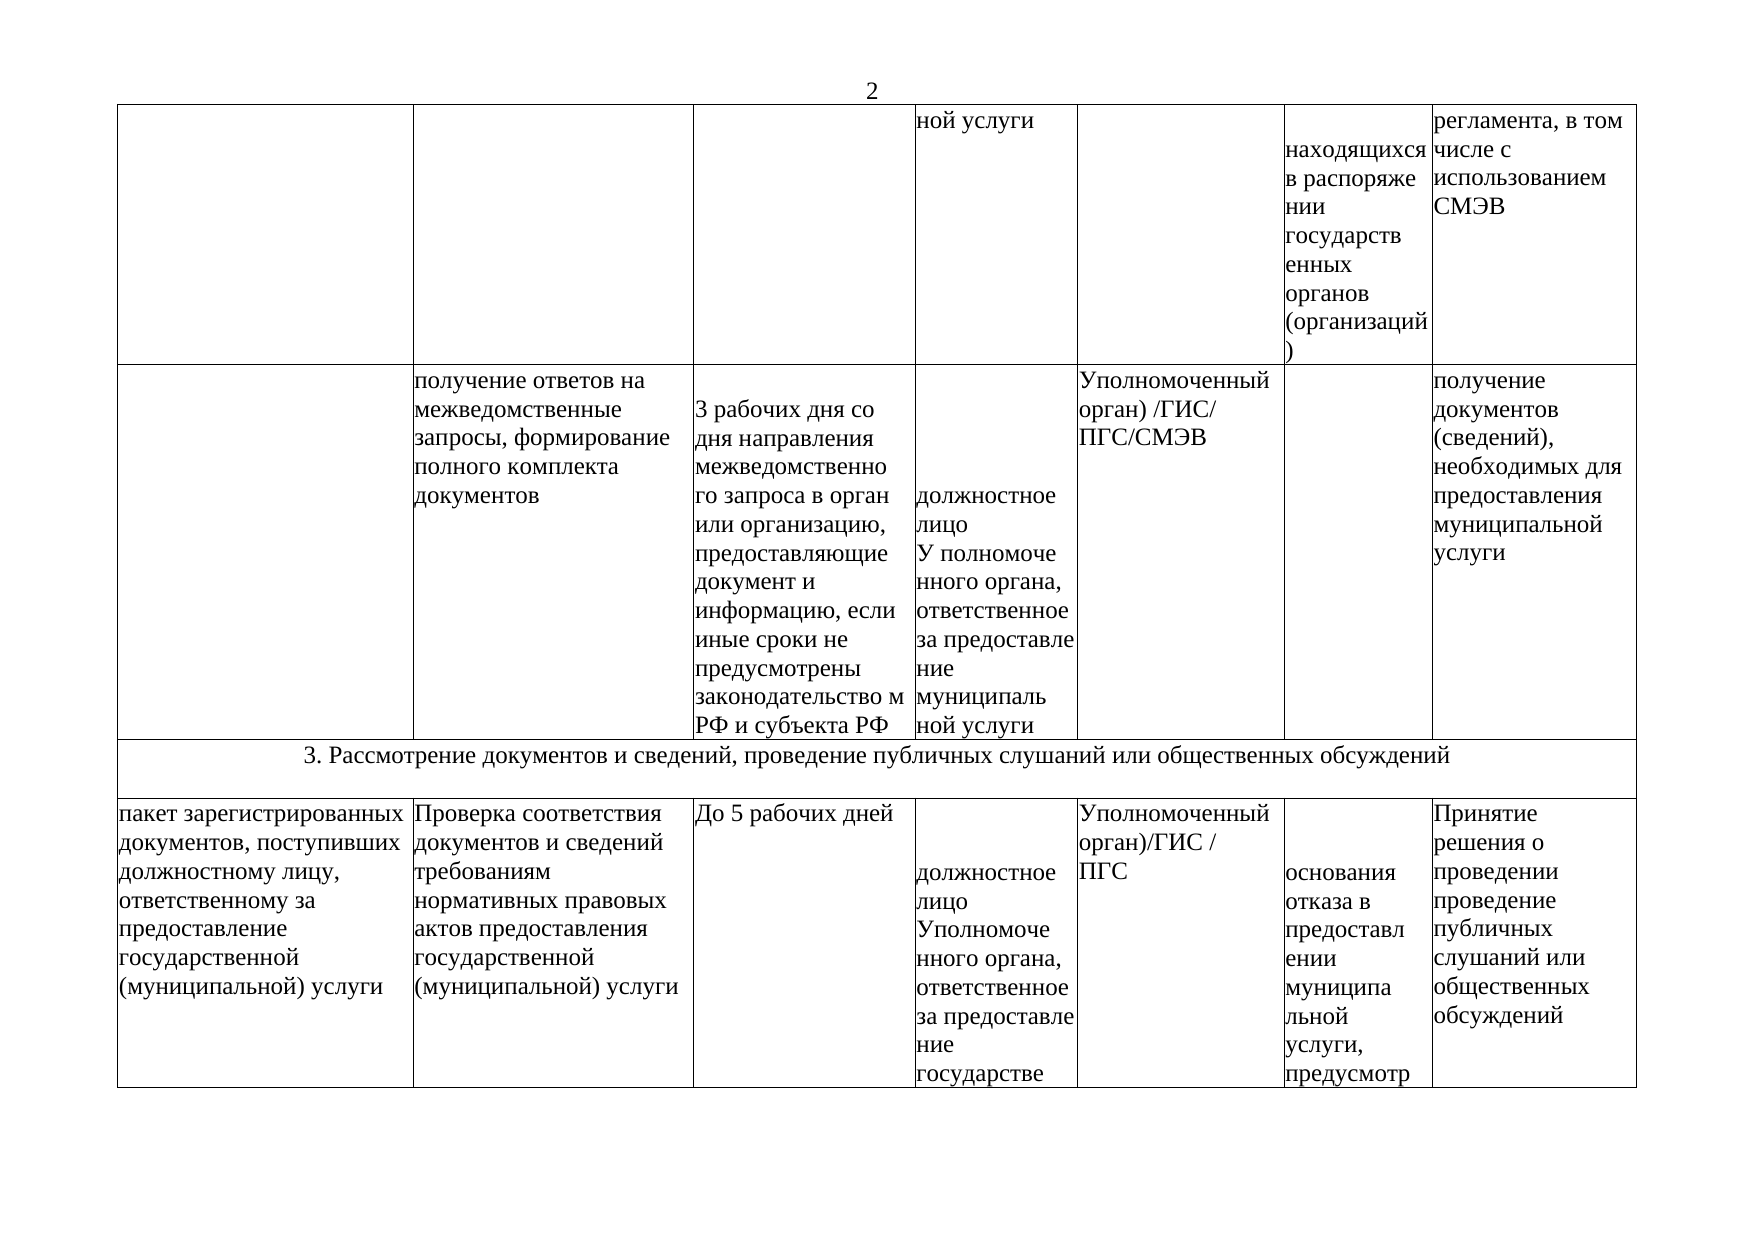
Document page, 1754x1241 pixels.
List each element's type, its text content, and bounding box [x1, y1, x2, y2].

table_cell 3 рабочих дня со дня направления межведомственно го запроса в орган или организацию, предоставляющие документ и информацию, если иные сроки не предусмотрены законодательство м РФ и субъекта РФ [694, 365, 915, 739]
table_cell основания отказа в предоставл ении муниципа льной услуги, предусмотр [1285, 799, 1432, 1087]
table_cell [118, 365, 413, 739]
table_header находящихся в распоряже нии государств енных органов (организаций) [1285, 105, 1432, 364]
table_header [118, 105, 413, 364]
table_cell [1285, 365, 1432, 739]
table_header [1078, 105, 1284, 364]
table_header ной услуги [916, 105, 1077, 364]
table_header регламента, в том числе с использованием СМЭВ [1433, 105, 1636, 364]
table_header [694, 105, 915, 364]
table_cell должностное лицо Уполномоче нного органа, ответственное за предоставле ние государстве [916, 799, 1077, 1087]
table_cell Уполномоченный орган)/ГИС / ПГС [1078, 799, 1284, 1087]
table_cell До 5 рабочих дней [694, 799, 915, 1087]
table_cell получение документов (сведений), необходимых для предоставления муниципальной услуги [1433, 365, 1636, 739]
table_cell должностное лицо У полномоче нного органа, ответственное за предоставле ние муниципаль ной услуги [916, 365, 1077, 739]
table_cell Уполномоченный орган) /ГИС/ ПГС/СМЭВ [1078, 365, 1284, 739]
table_header [414, 105, 693, 364]
table_cell 3. Рассмотрение документов и сведений, проведение публичных слушаний или общественных обсуждений [118, 740, 1636, 797]
table_cell Принятие решения о проведении проведение публичных слушаний или общественных обсуждений [1433, 799, 1636, 1087]
table_cell пакет зарегистрированных документов, поступивших должностному лицу, ответственному за предоставление государственной (муниципальной) услуги [118, 799, 413, 1087]
table_cell получение ответов на межведомственные запросы, формирование полного комплекта документов [414, 365, 693, 739]
table_cell Проверка соответствия документов и сведений требованиям нормативных правовых актов предоставления государственной (муниципальной) услуги [414, 799, 693, 1087]
